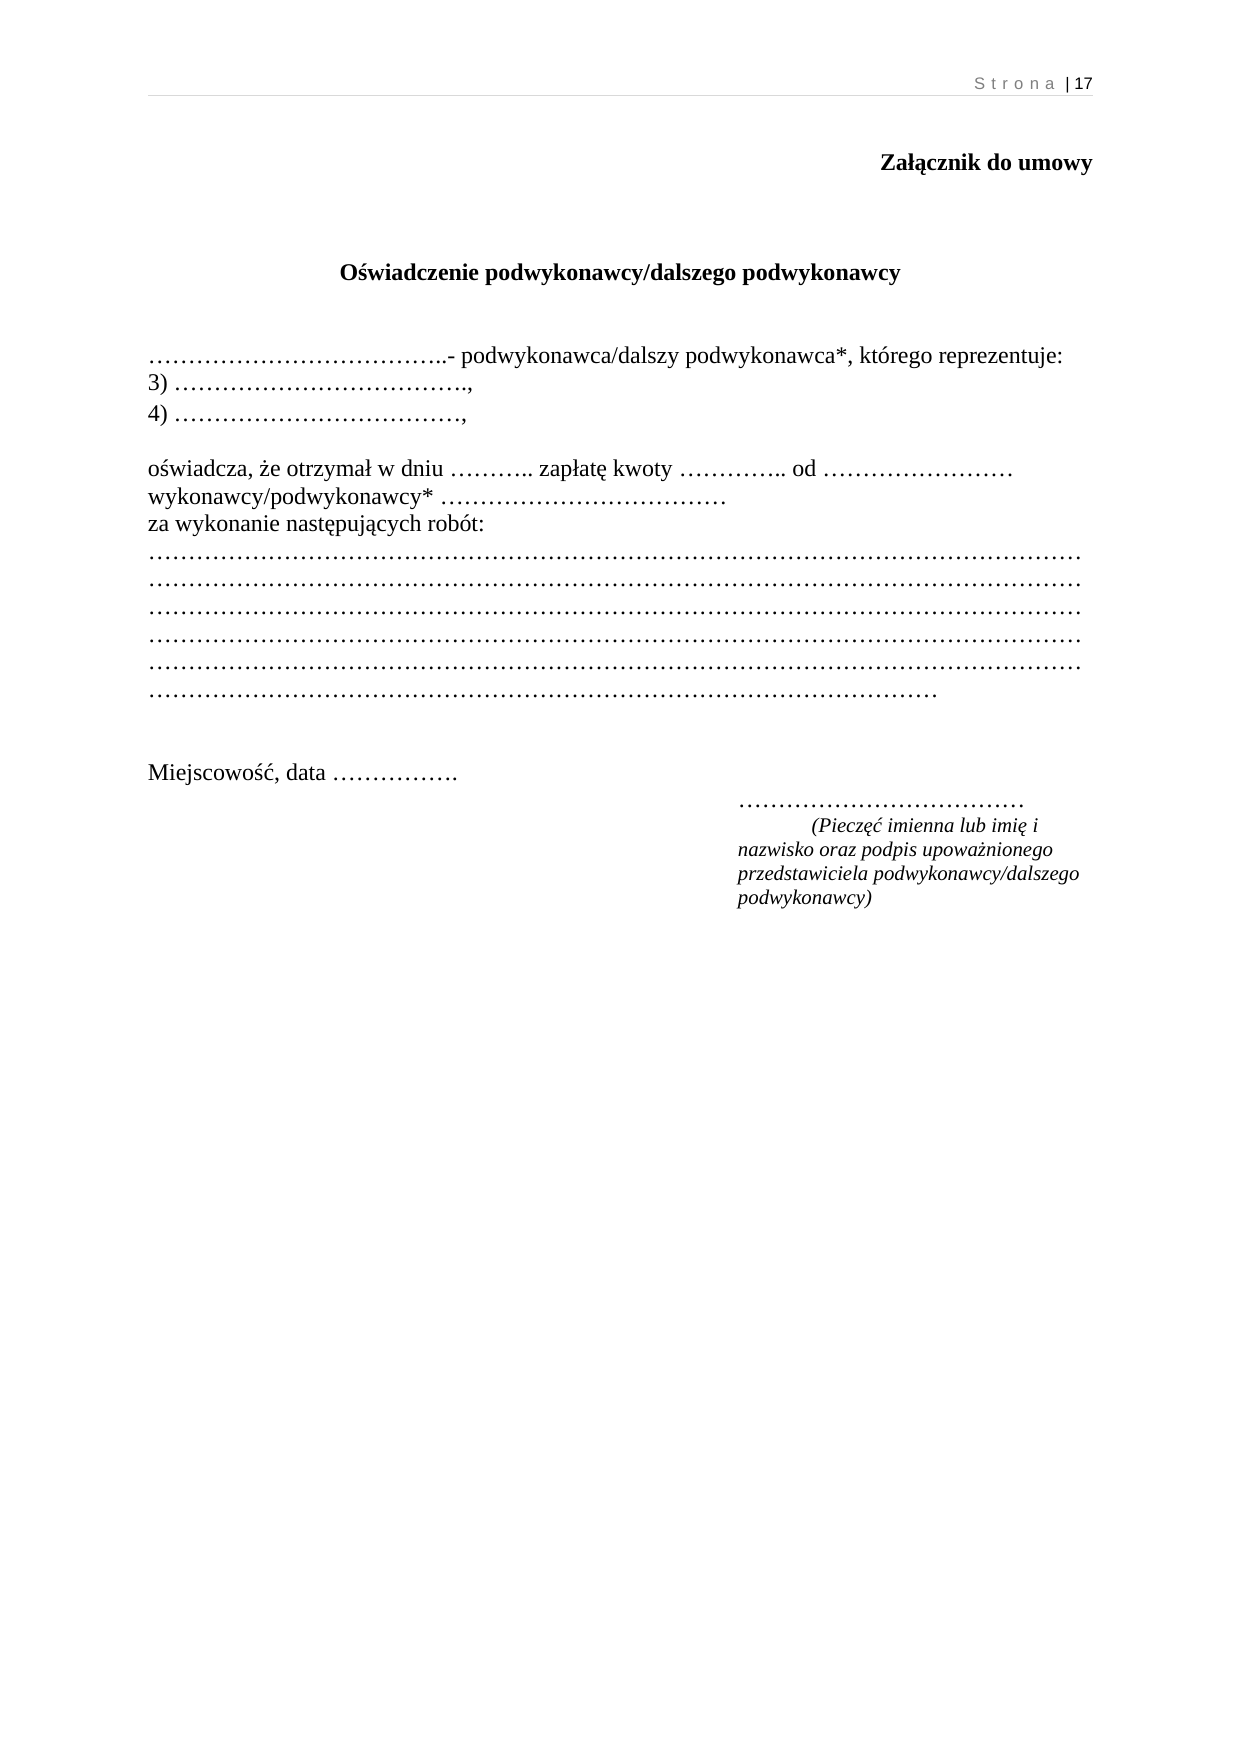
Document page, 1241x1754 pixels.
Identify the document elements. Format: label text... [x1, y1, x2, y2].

text ……………………………… [664, 785, 1093, 813]
text oświadcza, że otrzymał w dniu ……….. zapłatę kwoty ………….. od ……………………wykonawcy/podwykonawcy* ……………………………… [148, 454, 1093, 509]
text Oświadczenie podwykonawcy/dalszego podwykonawcy [148, 258, 1093, 286]
text ………………………………..- podwykonawca/dalszy podwykonawca*, którego reprezentuje: [148, 341, 1093, 368]
text 4) ………………………………, [148, 399, 1093, 426]
text 3) ………………………………., [148, 368, 1093, 396]
text za wykonanie następujących robót: ……………………………………………………………………………………………………………………………………………………………………………………………………………………………………………………………………………………………………………………………………………………………………………………………………………………………………………………………………………………………………………………………………………………………………………………………………………………………… [148, 509, 1093, 702]
text (Pieczęć imienna lub imię i nazwisko oraz podpis upoważnionego przedstawiciela podwykonawcy/dalszego podwykonawcy) [738, 813, 1093, 909]
text Załącznik do umowy [148, 148, 1093, 175]
text Miejscowość, data ……………. [148, 758, 1093, 785]
